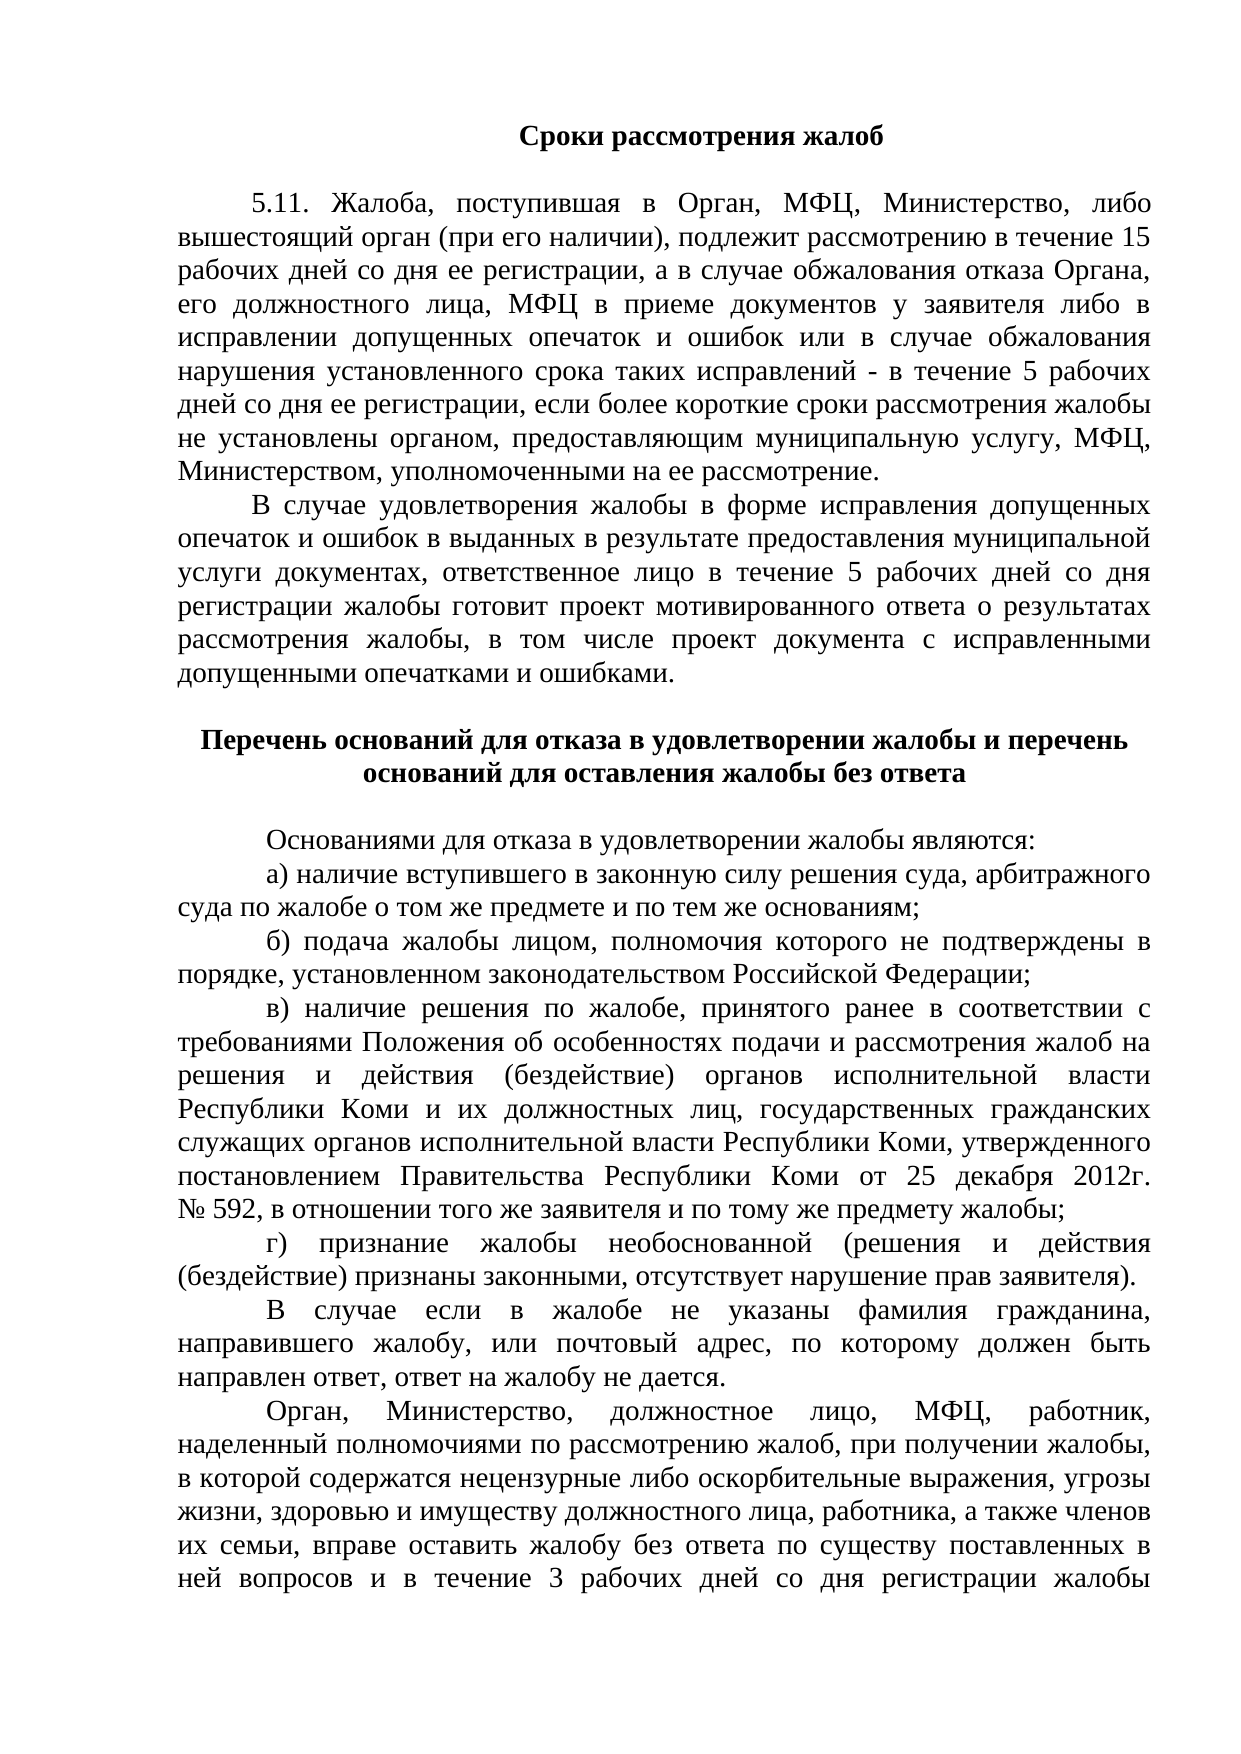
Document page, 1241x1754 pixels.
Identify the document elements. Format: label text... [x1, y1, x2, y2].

text Основаниями для отказа в удовлетворении жалобы являются: [177, 822, 1152, 856]
text в) наличие решения по жалобе, принятого ранее в соответствии с требованиями Положения об особенностях подачи и рассмотрения жалоб на решения и действия (бездействие) органов исполнительной власти Республики Коми и их должностных лиц, государственных гражданских служащих органов исполнительной власти Республики Коми, утвержденного постановлением Правительства Республики Коми от 25 декабря 2012г. № 592, в отношении того же заявителя и по тому же предмету жалобы; [177, 990, 1152, 1225]
text В случае удовлетворения жалобы в форме исправления допущенных опечаток и ошибок в выданных в результате предоставления муниципальной услуги документах, ответственное лицо в течение 5 рабочих дней со дня регистрации жалобы готовит проект мотивированного ответа о результатах рассмотрения жалобы, в том числе проект документа с исправленными допущенными опечатками и ошибками. [177, 487, 1152, 688]
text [177, 1393, 1152, 1594]
text а) наличие вступившего в законную силу решения суда, арбитражного суда по жалобе о том же предмете и по тем же основаниям; [177, 856, 1152, 923]
text б) подача жалобы лицом, полномочия которого не подтверждены в порядке, установленном законодательством Российской Федерации; [177, 923, 1152, 990]
text 5.11. Жалоба, поступившая в Орган, МФЦ, Министерство, либо вышестоящий орган (при его наличии), подлежит рассмотрению в течение 15 рабочих дней со дня ее регистрации, а в случае обжалования отказа Органа, его должностного лица, МФЦ в приеме документов у заявителя либо в исправлении допущенных опечаток и ошибок или в случае обжалования нарушения установленного срока таких исправлений - в течение 5 рабочих дней со дня ее регистрации, если более короткие сроки рассмотрения жалобы не установлены органом, предоставляющим муниципальную услугу, МФЦ, Министерством, уполномоченными на ее рассмотрение. [177, 185, 1152, 487]
text В случае если в жалобе не указаны фамилия гражданина, направившего жалобу, или почтовый адрес, по которому должен быть направлен ответ, ответ на жалобу не дается. [177, 1292, 1152, 1393]
text Перечень оснований для отказа в удовлетворении жалобы и перечень оснований для оставления жалобы без ответа [177, 722, 1152, 789]
text Сроки рассмотрения жалоб [177, 118, 1152, 152]
text г) признание жалобы необоснованной (решения и действия (бездействие) признаны законными, отсутствует нарушение прав заявителя). [177, 1225, 1152, 1292]
